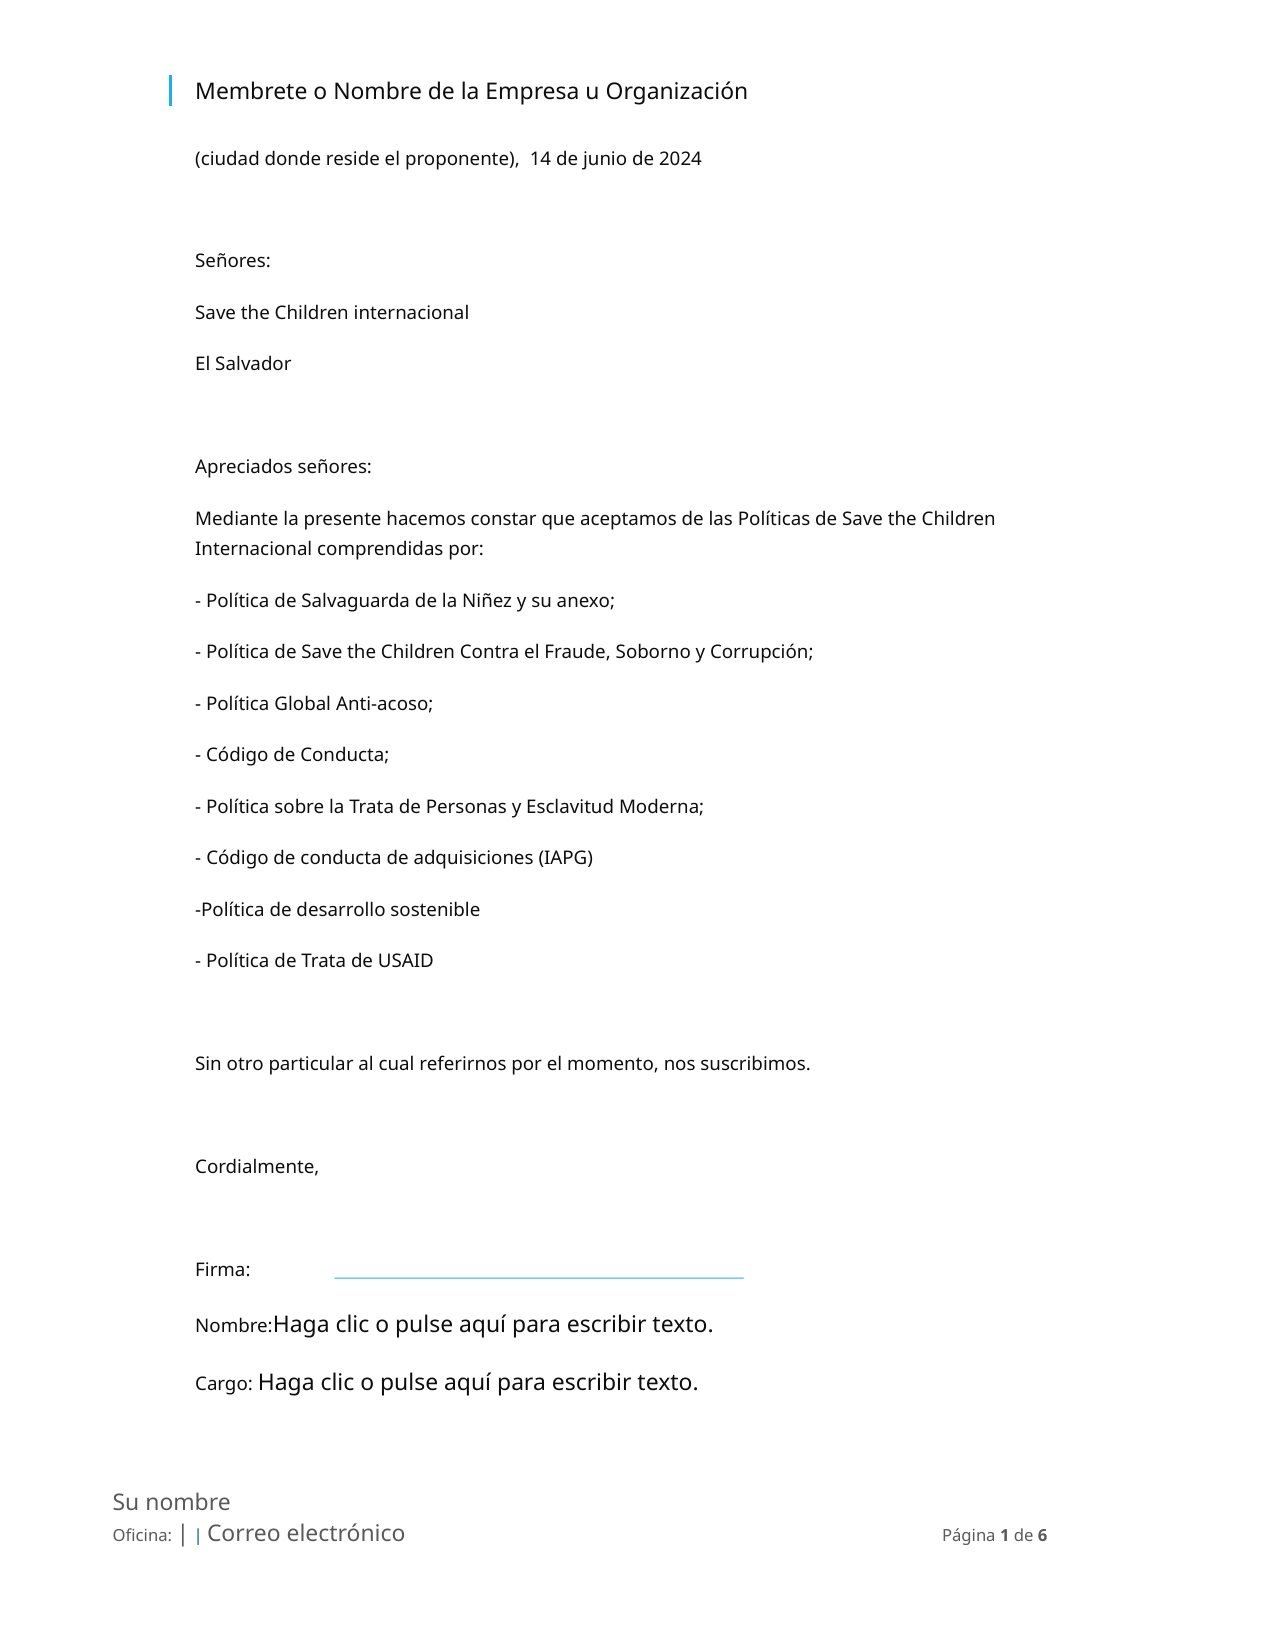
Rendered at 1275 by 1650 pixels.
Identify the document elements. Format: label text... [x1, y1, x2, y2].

text El Salvador [195, 351, 1080, 376]
text Sin otro particular al cual referirnos por el momento, nos suscribimos. [195, 1050, 1080, 1076]
text Save the Children internacional [195, 299, 1080, 325]
text Cordialmente, [195, 1153, 1080, 1179]
text Nombre: [195, 1307, 1080, 1339]
text - Política de Salvaguarda de la Niñez y su anexo; [195, 587, 1080, 613]
text Cargo: [195, 1366, 1080, 1397]
text Apreciados señores: [195, 453, 1080, 479]
text - Política sobre la Trata de Personas y Esclavitud Moderna; [195, 793, 1080, 818]
text - Política de Save the Children Contra el Fraude, Soborno y Corrupción; [195, 638, 1080, 664]
text -Política de desarrollo sostenible [195, 896, 1080, 921]
text Señores: [195, 248, 1080, 273]
text (ciudad donde reside el proponente), [195, 145, 1080, 170]
text - Código de conducta de adquisiciones (IAPG) [195, 844, 1080, 870]
text Mediante la presente hacemos constar que aceptamos de las Políticas de Save the Children Internacional comprendidas por: [195, 505, 1080, 561]
text Firma: [195, 1256, 1080, 1282]
text - Código de Conducta; [195, 741, 1080, 767]
text - Política Global Anti-acoso; [195, 690, 1080, 716]
text - Política de Trata de USAID [195, 947, 1080, 973]
